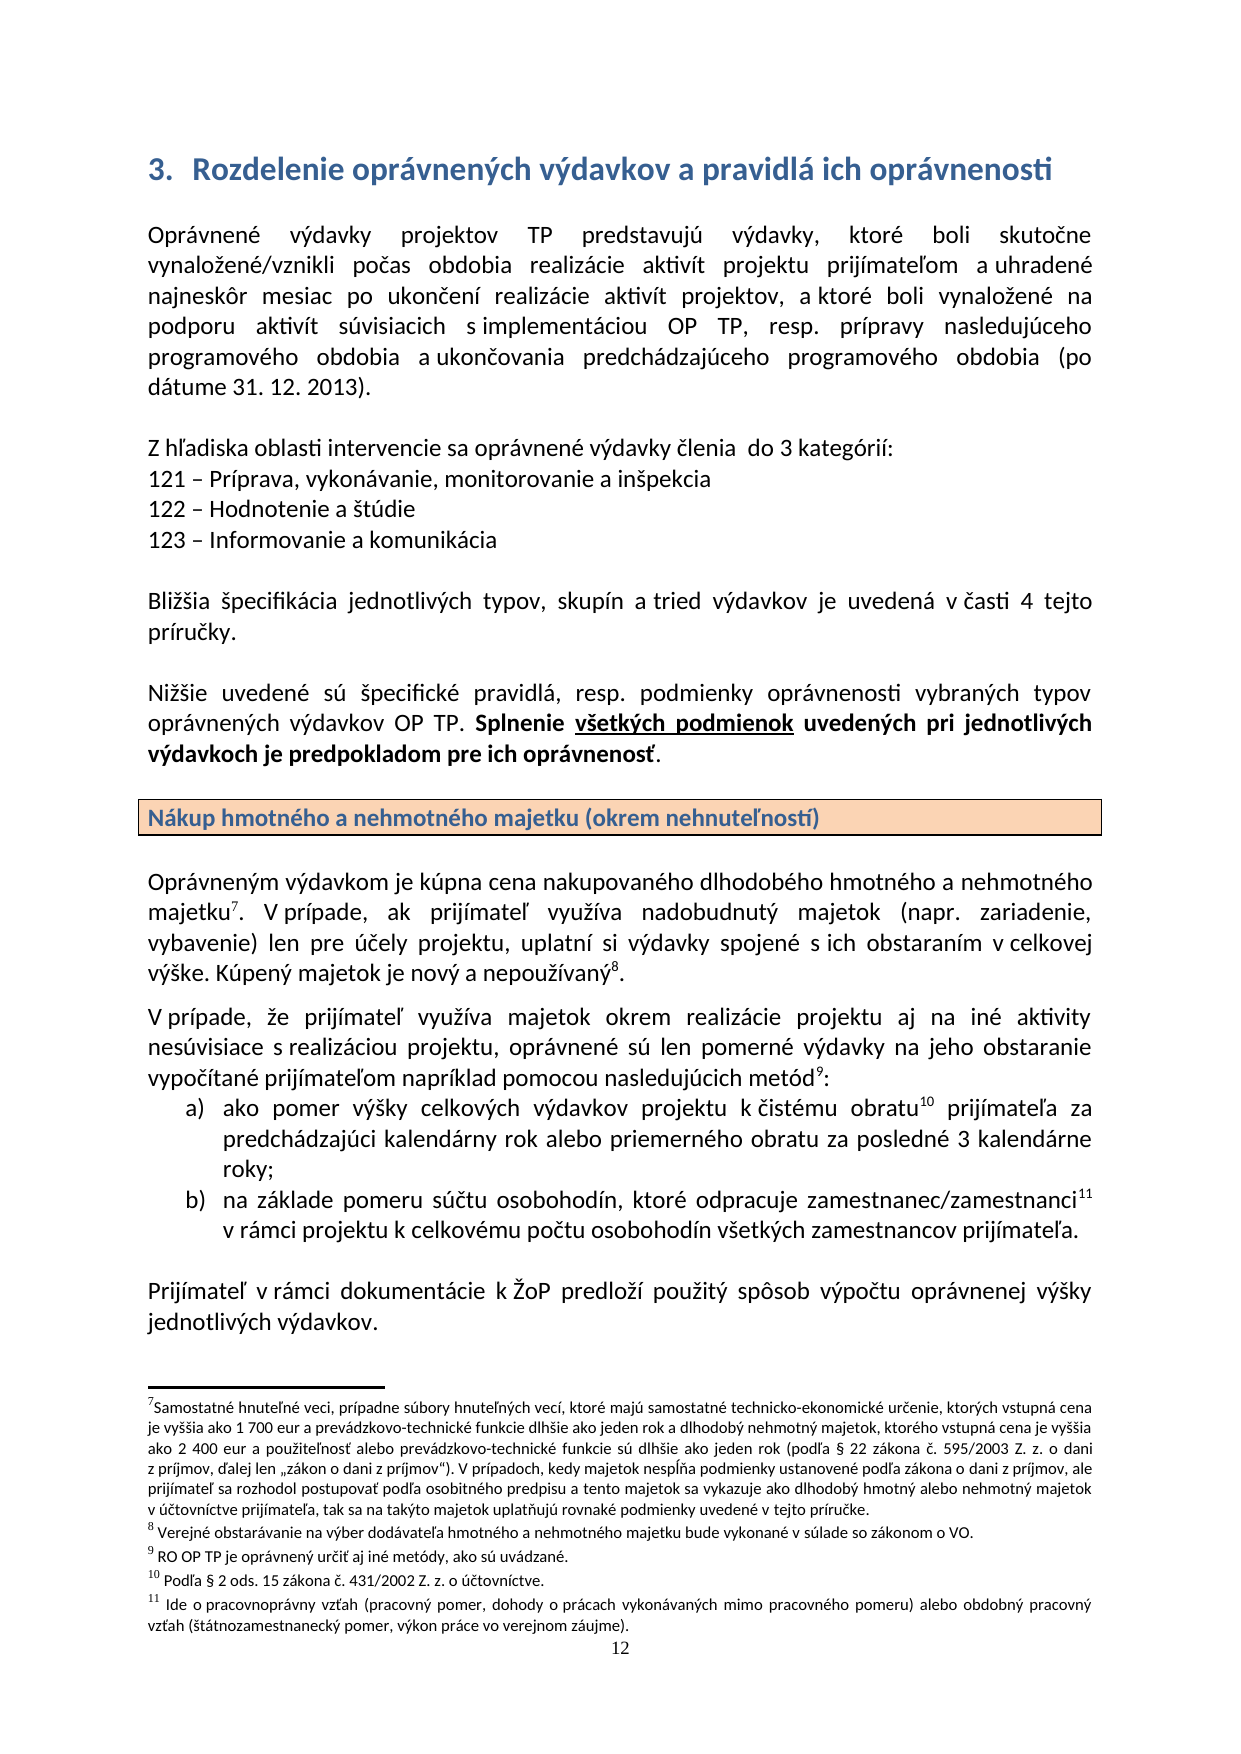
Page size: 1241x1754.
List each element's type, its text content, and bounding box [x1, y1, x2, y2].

text Nákup hmotného a nehmotného majetku (okrem nehnuteľností) [139, 800, 1101, 834]
list na základe pomeru súčtu osobohodín, ktoré odpracuje zamestnanec/zamestnanci v rámci projektu k celkovému počtu osobohodín všetkých zamestnancov prijímateľa. [185, 1184, 1093, 1245]
text Z hľadiska oblasti intervencie sa oprávnené výdavky členia do 3 kategórií: [148, 432, 1093, 463]
text Bližšia špecifikácia jednotlivých typov, skupín a tried výdavkov je uvedená v časti 4 tejto príručky. [148, 585, 1093, 646]
text 121 – Príprava, vykonávanie, monitorovanie a inšpekcia [148, 463, 1093, 493]
text 122 – Hodnotenie a štúdie [148, 493, 1093, 524]
list Rozdelenie oprávnených výdavkov a pravidlá ich oprávnenosti [148, 148, 1093, 188]
text V prípade, že prijímateľ využíva majetok okrem realizácie projektu aj na iné aktivity nesúvisiace s realizáciou projektu, oprávnené sú len pomerné výdavky na jeho obstaranie vypočítané prijímateľom napríklad pomocou nasledujúcich metód: [148, 1001, 1093, 1092]
text Oprávneným výdavkom je kúpna cena nakupovaného dlhodobého hmotného a nehmotného majetku. V prípade, ak prijímateľ využíva nadobudnutý majetok (napr. zariadenie, vybavenie) len pre účely projektu, uplatní si výdavky spojené s ich obstaraním v celkovej výške. Kúpený majetok je nový a nepoužívaný. [148, 866, 1093, 988]
text Oprávnené výdavky projektov TP predstavujú výdavky, ktoré boli skutočne vynaložené/vznikli počas obdobia realizácie aktivít projektu prijímateľom a uhradené najneskôr mesiac po ukončení realizácie aktivít projektov, a ktoré boli vynaložené na podporu aktivít súvisiacich s implementáciou OP TP, resp. prípravy nasledujúceho programového obdobia a ukončovania predchádzajúceho programového obdobia (po dátume 31. 12. 2013). [148, 219, 1093, 402]
text Prijímateľ v rámci dokumentácie k ŽoP predloží použitý spôsob výpočtu oprávnenej výšky jednotlivých výdavkov. [148, 1275, 1093, 1336]
list ako pomer výšky celkových výdavkov projektu k čistému obratu prijímateľa za predchádzajúci kalendárny rok alebo priemerného obratu za posledné 3 kalendárne roky; [185, 1092, 1093, 1184]
text 123 – Informovanie a komunikácia [148, 524, 1093, 554]
text Nižšie uvedené sú špecifické pravidlá, resp. podmienky oprávnenosti vybraných typov oprávnených výdavkov OP TP. Splnenie všetkých podmienok uvedených pri jednotlivých výdavkoch je predpokladom pre ich oprávnenosť. [148, 677, 1093, 768]
